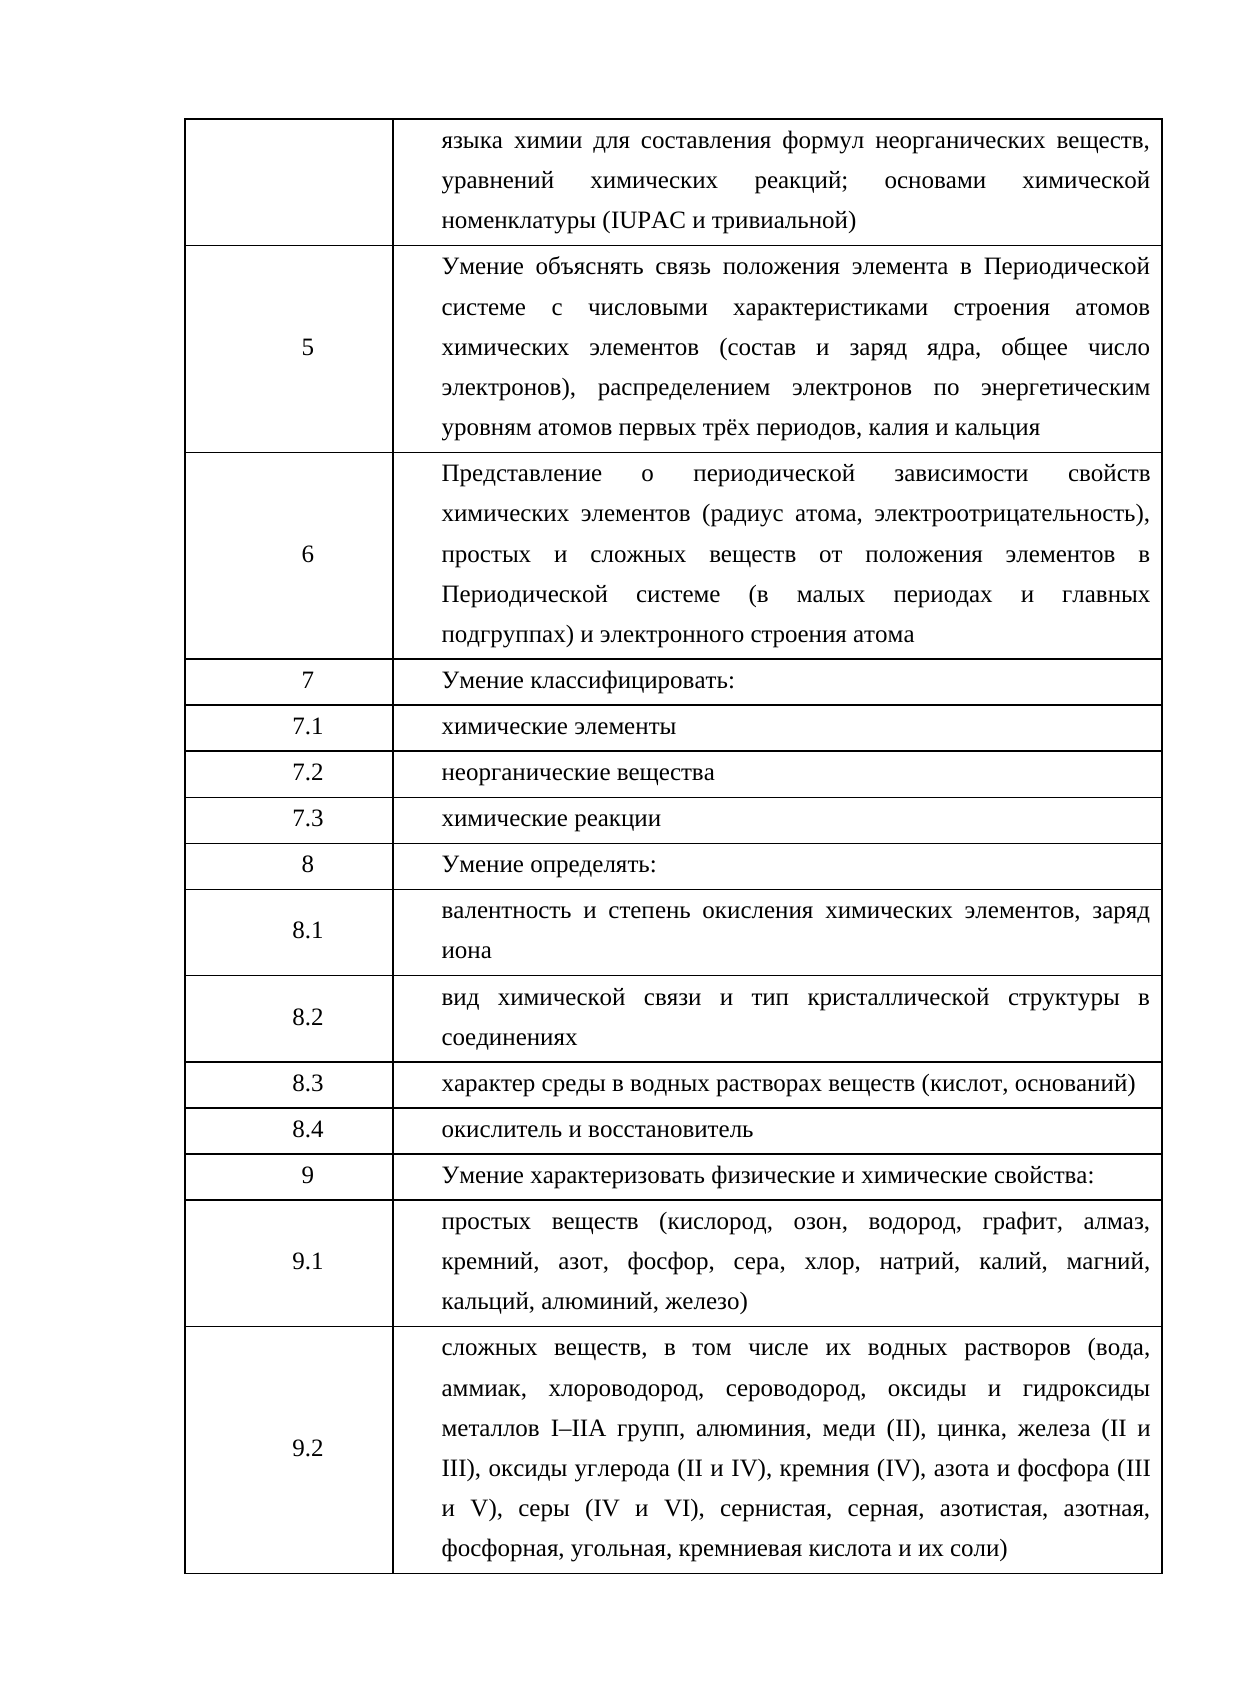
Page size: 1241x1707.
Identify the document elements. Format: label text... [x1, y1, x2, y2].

table_cell простых веществ (кислород, озон, водород, графит, алмаз, кремний, азот, фосфор, сера, хлор, натрий, калий, магний, кальций, алюминий, железо) [394, 1201, 1161, 1326]
table_cell вид химической связи и тип кристаллической структуры в соединениях [394, 976, 1161, 1061]
table_cell 5 [186, 246, 392, 451]
table_cell Представление о периодической зависимости свойств химических элементов (радиус атома, электроотрицательность), простых и сложных веществ от положения элементов в Периодической системе (в малых периодах и главных подгруппах) и электронного строения атома [394, 453, 1161, 658]
table_cell 7.3 [186, 798, 392, 842]
table_cell 8.4 [186, 1109, 392, 1153]
table_cell 9.1 [186, 1201, 392, 1326]
table_cell валентность и степень окисления химических элементов, заряд иона [394, 890, 1161, 975]
table_cell Умение классифицировать: [394, 660, 1161, 704]
table_cell неорганические вещества [394, 752, 1161, 796]
table_cell Умение характеризовать физические и химические свойства: [394, 1155, 1161, 1199]
table_cell химические реакции [394, 798, 1161, 842]
table_cell 9 [186, 1155, 392, 1199]
table_cell 7.2 [186, 752, 392, 796]
table_cell химические элементы [394, 706, 1161, 750]
table_cell Умение определять: [394, 844, 1161, 888]
table_cell 7 [186, 660, 392, 704]
table_cell 7.1 [186, 706, 392, 750]
table_cell 8.2 [186, 976, 392, 1061]
table_cell сложных веществ, в том числе их водных растворов (вода, аммиак, хлороводород, сероводород, оксиды и гидроксиды металлов I–IIA групп, алюминия, меди (II), цинка, железа (II и III), оксиды углерода (II и IV), кремния (IV), азота и фосфора (III и V), серы (IV и VI), сернистая, серная, азотистая, азотная, фосфорная, угольная, кремниевая кислота и их соли) [394, 1327, 1161, 1573]
table_cell 9.2 [186, 1327, 392, 1573]
table_cell 8.1 [186, 890, 392, 975]
table_cell 6 [186, 453, 392, 658]
table_cell 8.3 [186, 1063, 392, 1107]
table_cell 4 [186, 120, 392, 244]
table_cell окислитель и восстановитель [394, 1109, 1161, 1153]
table_cell Умение объяснять связь положения элемента в Периодической системе с числовыми характеристиками строения атомов химических элементов (состав и заряд ядра, общее число электронов), распределением электронов по энергетическим уровням атомов первых трёх периодов, калия и кальция [394, 246, 1161, 451]
table_cell характер среды в водных растворах веществ (кислот, оснований) [394, 1063, 1161, 1107]
table_cell 8 [186, 844, 392, 888]
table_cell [394, 120, 1161, 244]
